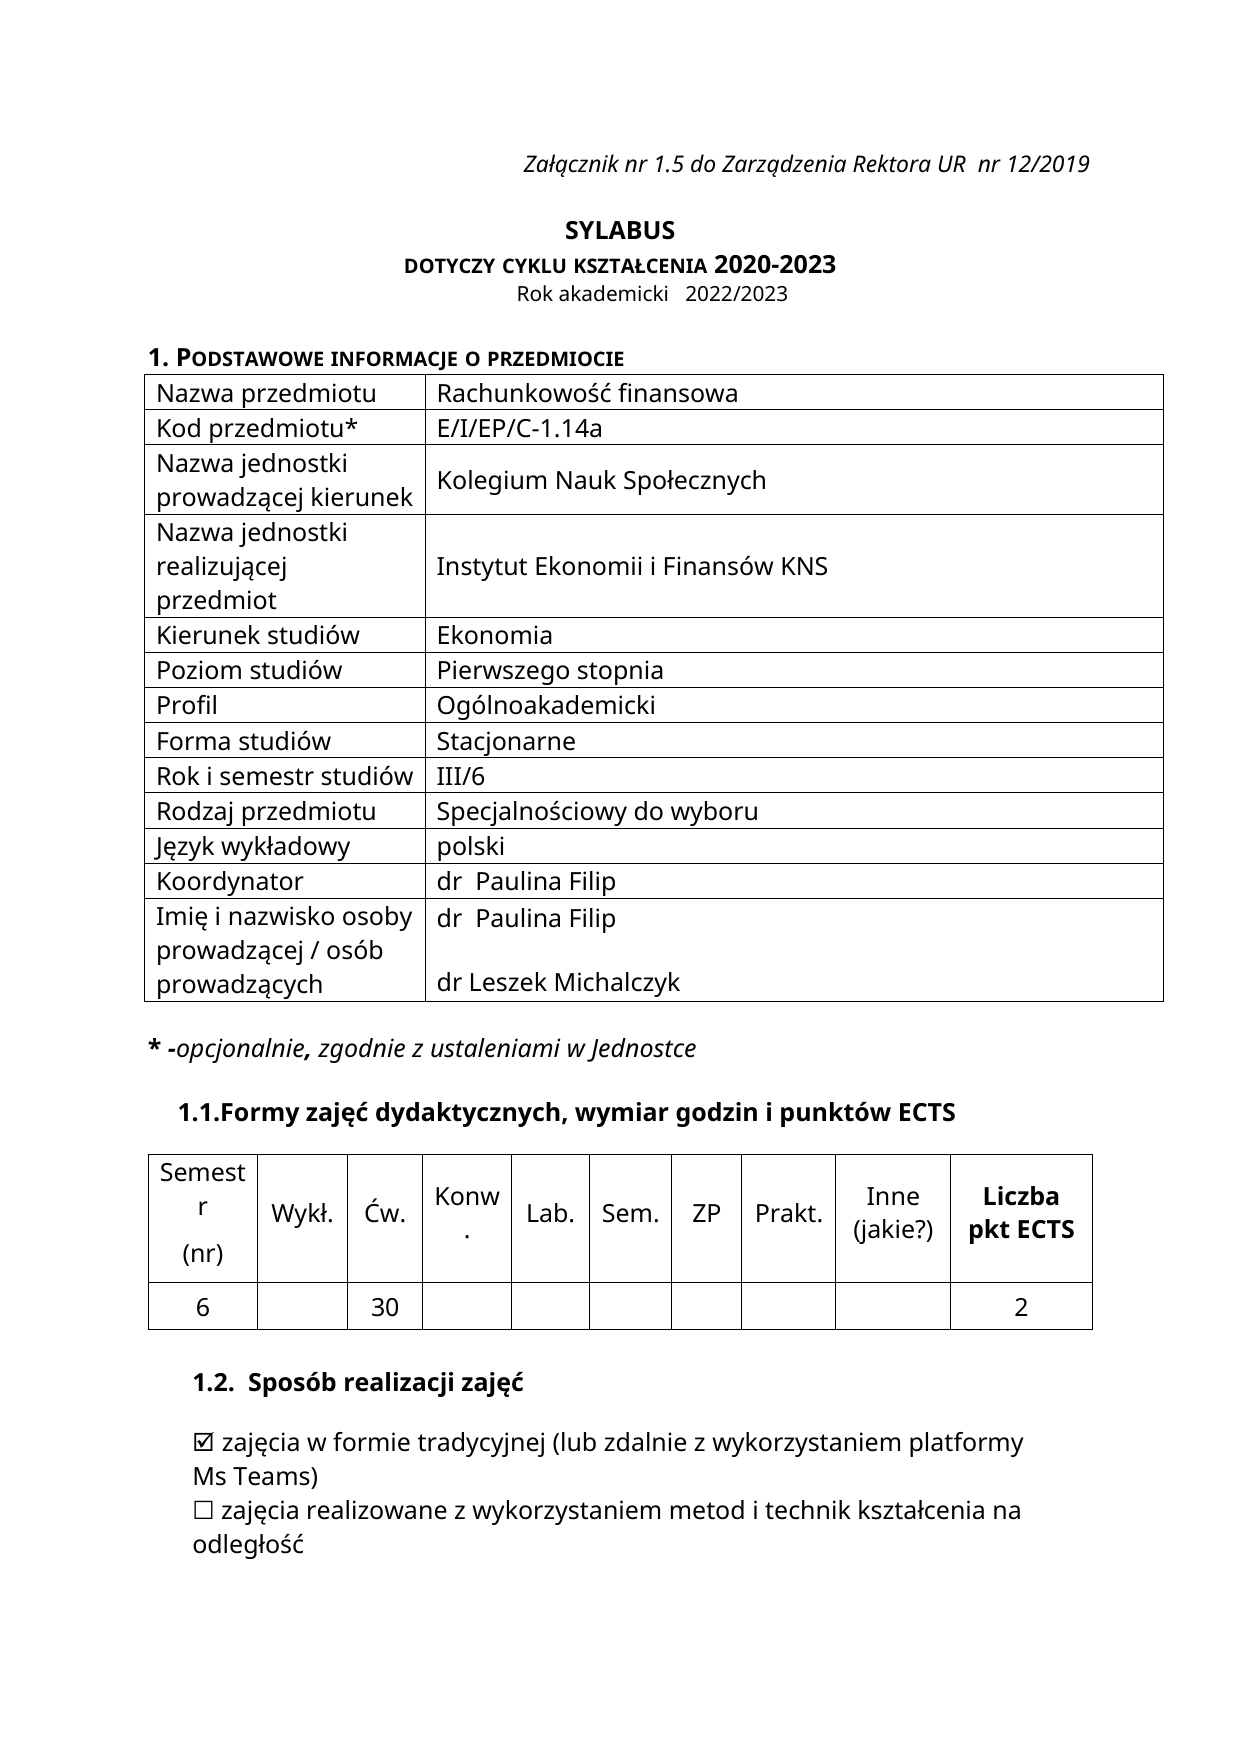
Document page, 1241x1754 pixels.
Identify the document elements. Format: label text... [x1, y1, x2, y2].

table_cell III/6 [426, 758, 1163, 792]
table_header Lab. [512, 1155, 589, 1282]
table_cell [512, 1283, 589, 1329]
table_cell Imię i nazwisko osoby prowadzącej / osób prowadzących [145, 899, 425, 1001]
table_header Konw. [423, 1155, 511, 1282]
text 1.1.Formy zajęć dydaktycznych, wymiar godzin i punktów ECTS [177, 1094, 1093, 1128]
table_cell [742, 1283, 835, 1329]
text dotyczy cyklu kształcenia 2020-2023 [148, 247, 1093, 281]
table_cell Ekonomia [426, 618, 1163, 652]
table_cell dr Paulina Filip [426, 864, 1163, 898]
table_header Nazwa przedmiotu [145, 375, 425, 409]
table_cell dr Paulina Filip dr Leszek Michalczyk [426, 899, 1163, 1001]
table_header Semestr (nr) [149, 1155, 257, 1282]
table_cell Rodzaj przedmiotu [145, 793, 425, 827]
table_cell 6 [149, 1283, 257, 1329]
table_cell [590, 1283, 671, 1329]
table_cell Język wykładowy [145, 829, 425, 862]
table_cell Instytut Ekonomii i Finansów KNS [426, 515, 1163, 617]
table_header Inne (jakie?) [836, 1155, 950, 1282]
table_cell Kierunek studiów [145, 618, 425, 652]
text Rok akademicki 2022/2023 [443, 281, 1093, 306]
table_cell Kolegium Nauk Społecznych [426, 445, 1163, 513]
table_header Liczba pkt ECTS [951, 1155, 1092, 1282]
text zajęcia w formie tradycyjnej (lub zdalnie z wykorzystaniem platformy Ms Teams) [192, 1424, 1093, 1492]
table_cell Koordynator [145, 864, 425, 898]
table_header Sem. [590, 1155, 671, 1282]
table_cell 30 [348, 1283, 422, 1329]
text Załącznik nr 1.5 do Zarządzenia Rektora UR nr 12/2019 [148, 148, 1093, 179]
table_cell Kod przedmiotu* [145, 410, 425, 444]
table_cell Pierwszego stopnia [426, 653, 1163, 687]
table_cell [423, 1283, 511, 1329]
table_cell [836, 1283, 950, 1329]
table_header Ćw. [348, 1155, 422, 1282]
table_cell Ogólnoakademicki [426, 688, 1163, 722]
table_cell Rok i semestr studiów [145, 758, 425, 792]
table_cell Poziom studiów [145, 653, 425, 687]
text ☐ zajęcia realizowane z wykorzystaniem metod i technik kształcenia na odległość [192, 1492, 1093, 1561]
table_cell 2 [951, 1283, 1092, 1329]
table_cell Stacjonarne [426, 723, 1163, 757]
table_header ZP [672, 1155, 741, 1282]
table_header Prakt. [742, 1155, 835, 1282]
table_cell E/I/EP/C-1.14a [426, 410, 1163, 444]
table_cell Specjalnościowy do wyboru [426, 793, 1163, 827]
text SYLABUS [148, 213, 1093, 247]
table_cell Forma studiów [145, 723, 425, 757]
table_header Wykł. [258, 1155, 347, 1282]
table_cell [672, 1283, 741, 1329]
text * -opcjonalnie, zgodnie z ustaleniami w Jednostce [148, 1031, 1093, 1065]
text 1.2. Sposób realizacji zajęć [192, 1364, 1093, 1398]
table_cell Nazwa jednostki realizującej przedmiot [145, 515, 425, 617]
table_header Rachunkowość finansowa [426, 375, 1163, 409]
table_cell polski [426, 829, 1163, 862]
table_cell [258, 1283, 347, 1329]
text 1. Podstawowe informacje o przedmiocie [148, 340, 1093, 374]
table_cell Nazwa jednostki prowadzącej kierunek [145, 445, 425, 513]
table_cell Profil [145, 688, 425, 722]
